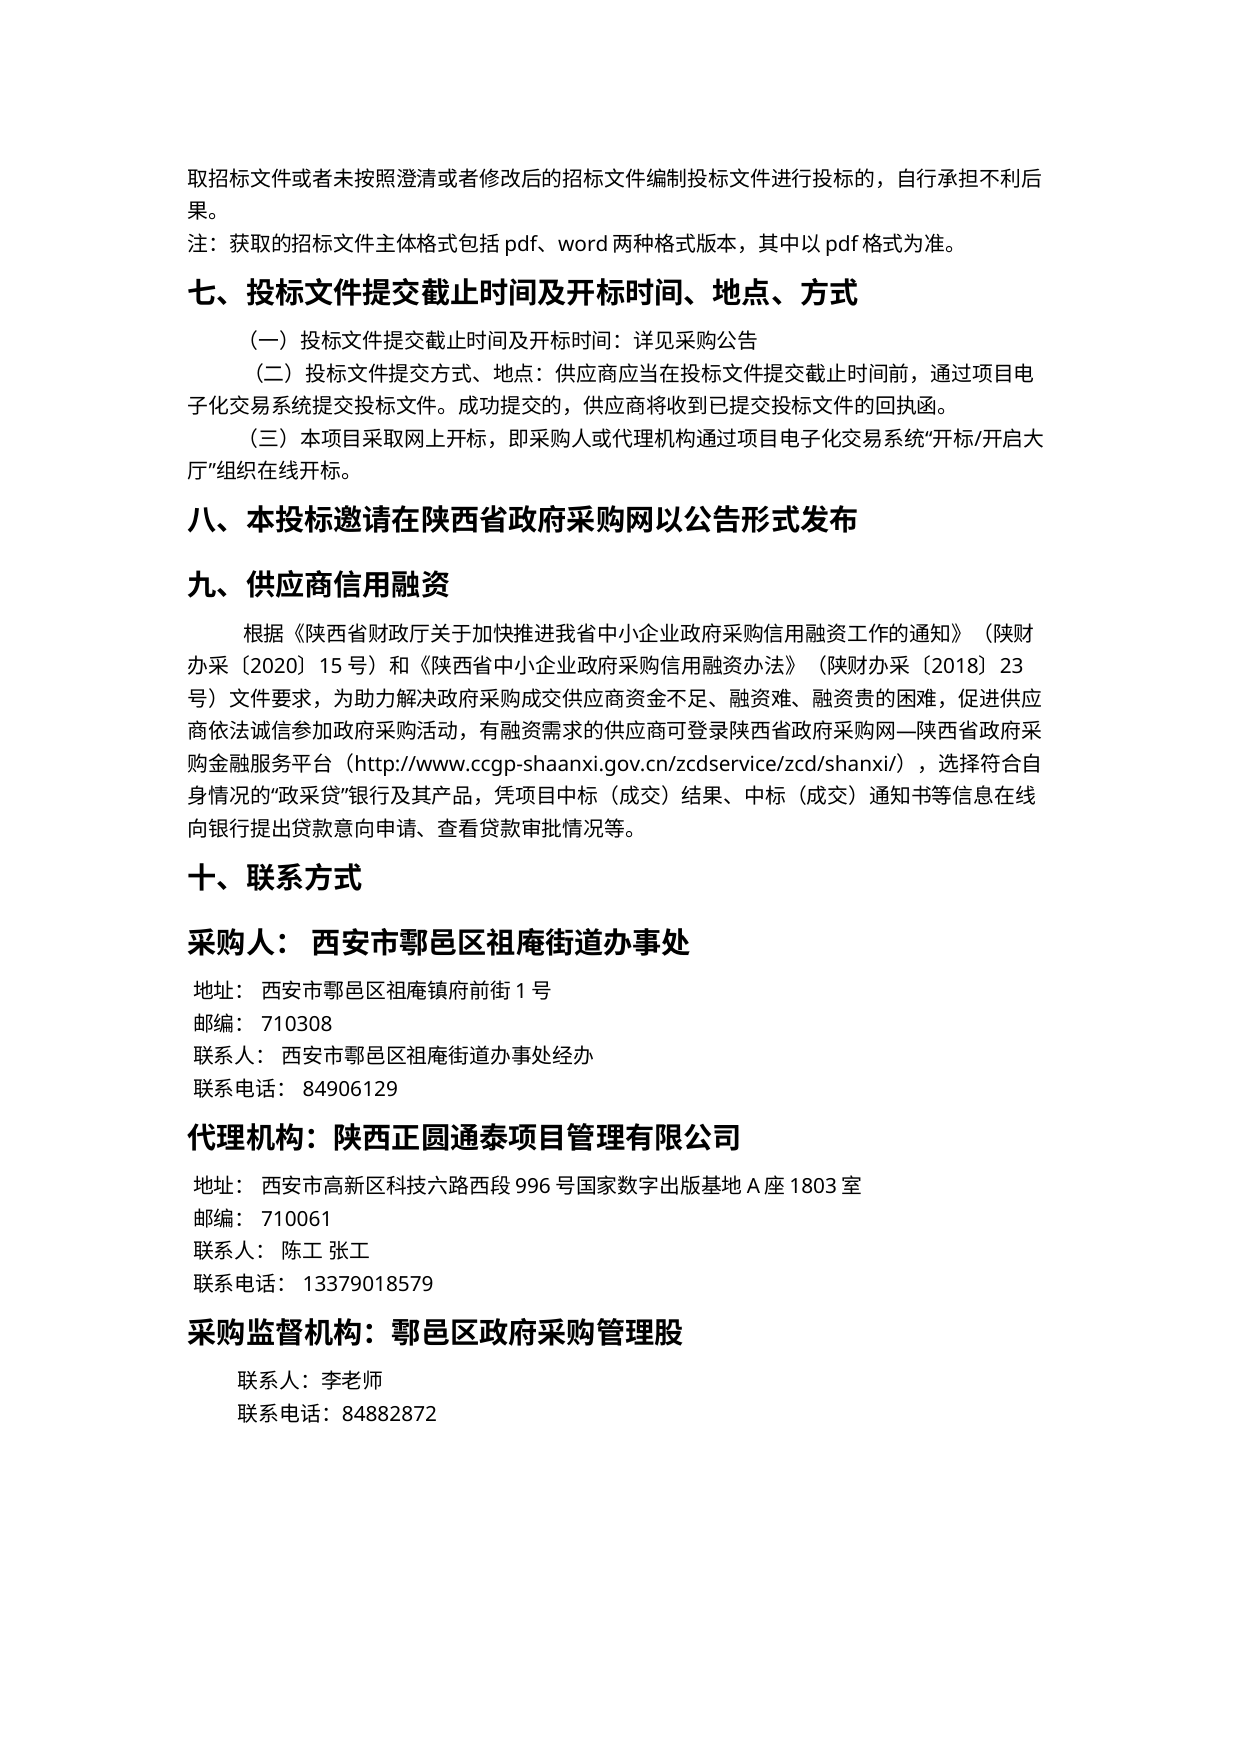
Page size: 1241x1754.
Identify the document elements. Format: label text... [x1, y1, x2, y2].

text 邮编： 710061 [187, 1202, 1053, 1234]
text （一）投标文件提交截止时间及开标时间：详见采购公告 [187, 324, 1053, 357]
text 联系电话： 84906129 [187, 1072, 1053, 1104]
text 地址： 西安市高新区科技六路西段996号国家数字出版基地A座1803室 [187, 1169, 1053, 1202]
text 九、供应商信用融资 [187, 552, 1053, 617]
text 邮编： 710308 [187, 1007, 1053, 1039]
text 代理机构：陕西正圆通泰项目管理有限公司 [187, 1104, 1053, 1169]
text 联系人： 陈工 张工 [187, 1234, 1053, 1267]
text 十、联系方式 [187, 844, 1053, 909]
text （二）投标文件提交方式、地点：供应商应当在投标文件提交截止时间前，通过项目电子化交易系统提交投标文件。成功提交的，供应商将收到已提交投标文件的回执函。 [187, 357, 1053, 422]
text 联系人：李老师 [187, 1364, 1053, 1397]
text 地址： 西安市鄠邑区祖庵镇府前街1号 [187, 974, 1053, 1007]
text 联系人： 西安市鄠邑区祖庵街道办事处经办 [187, 1039, 1053, 1072]
text 注：获取的招标文件主体格式包括pdf、word两种格式版本，其中以pdf格式为准。 [187, 227, 1053, 259]
text 联系电话： 13379018579 [187, 1267, 1053, 1299]
text 七、投标文件提交截止时间及开标时间、地点、方式 [187, 259, 1053, 324]
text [187, 162, 1053, 227]
text 根据《陕西省财政厅关于加快推进我省中小企业政府采购信用融资工作的通知》（陕财办采〔2020〕15 号）和《陕西省中小企业政府采购信用融资办法》（陕财办采〔2018〕23 号）文件要求，为助力解决政府采购成交供应商资金不足、融资难、融资贵的困难，促进供应商依法诚信参加政府采购活动，有融资需求的供应商可登录陕西省政府采购网—陕西省政府采购金融服务平台（http://www.ccgp-shaanxi.gov.cn/zcdservice/zcd/shanxi/），选择符合自身情况的“政采贷”银行及其产品，凭项目中标（成交）结果、中标（成交）通知书等信息在线向银行提出贷款意向申请、查看贷款审批情况等。 [187, 617, 1053, 844]
text 采购人： 西安市鄠邑区祖庵街道办事处 [187, 909, 1053, 974]
text 采购监督机构：鄠邑区政府采购管理股 [187, 1299, 1053, 1364]
text （三）本项目采取网上开标，即采购人或代理机构通过项目电子化交易系统“开标/开启大厅”组织在线开标。 [187, 422, 1053, 487]
text 联系电话：84882872 [187, 1397, 1053, 1429]
text 八、本投标邀请在陕西省政府采购网以公告形式发布 [187, 487, 1053, 552]
